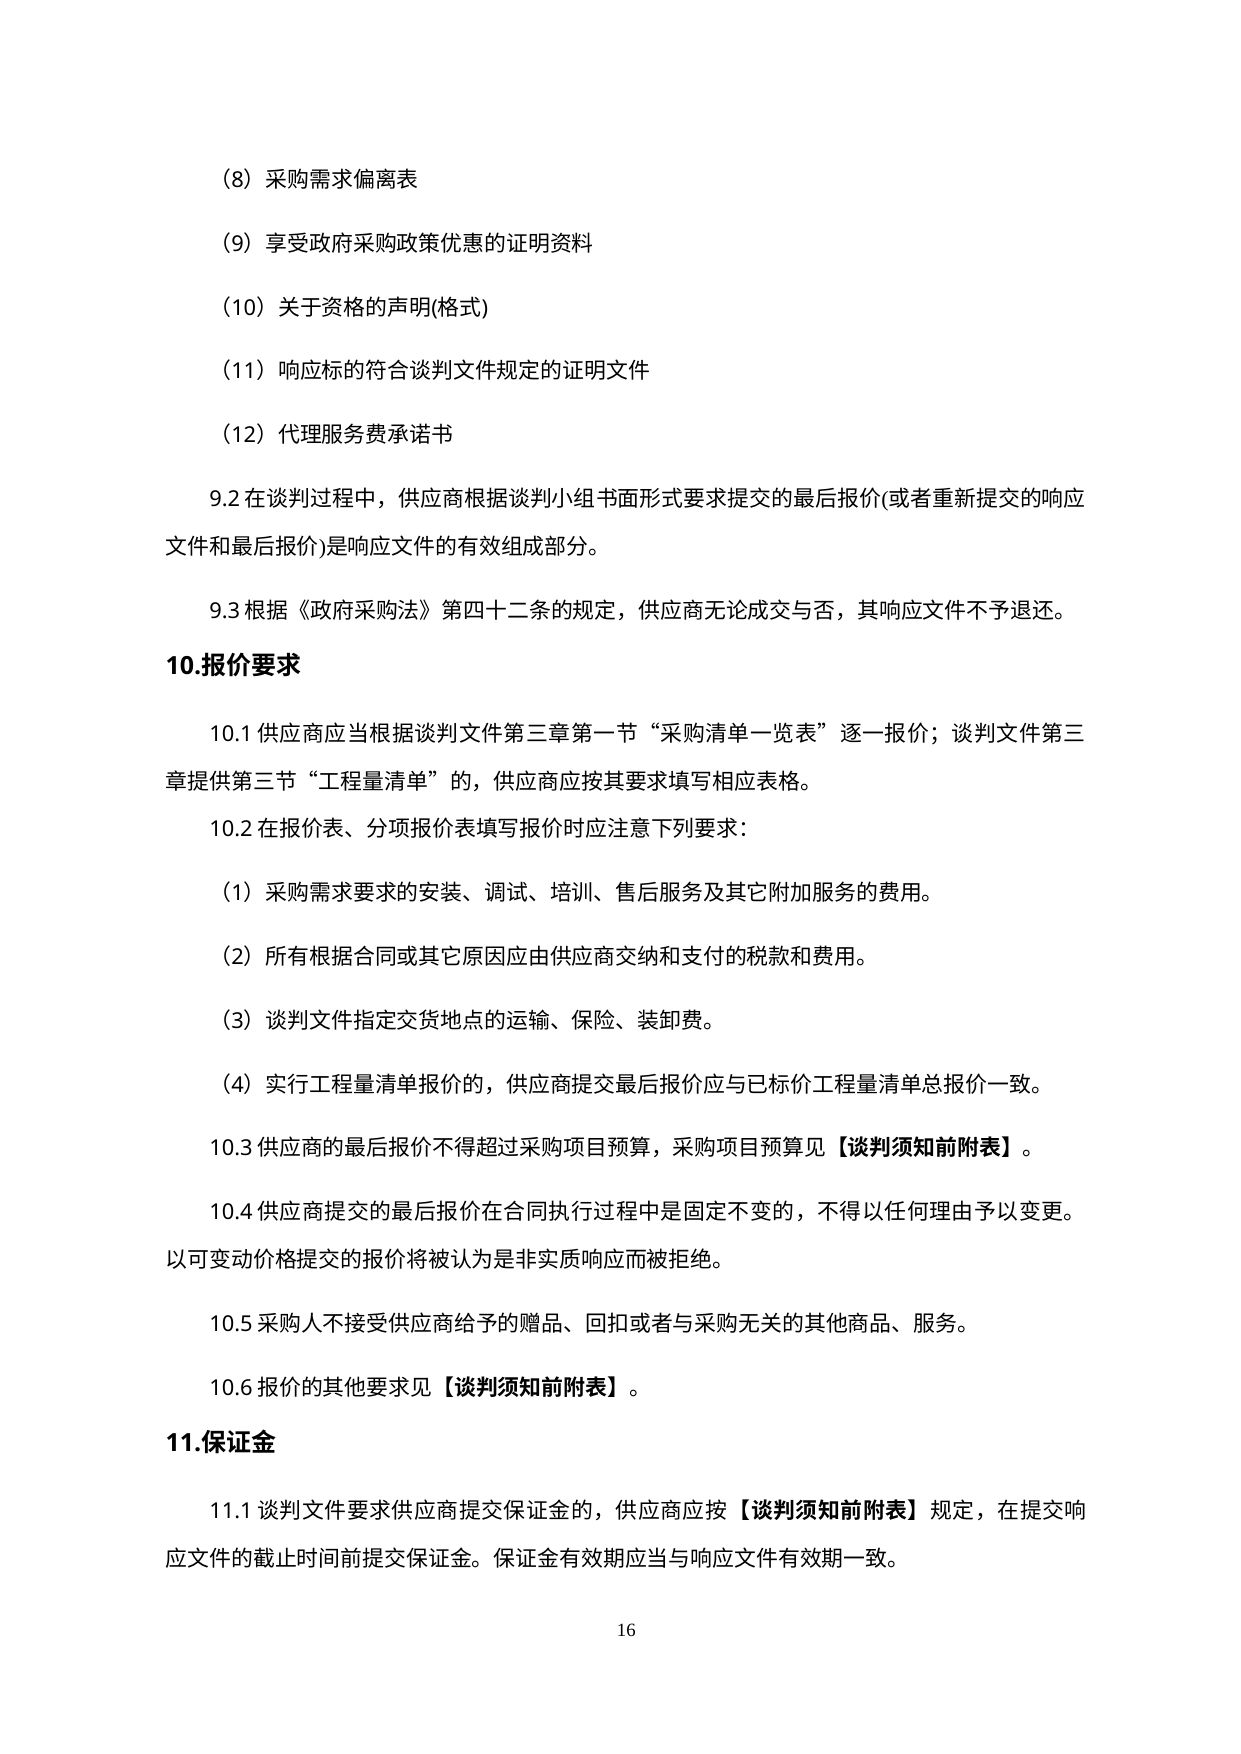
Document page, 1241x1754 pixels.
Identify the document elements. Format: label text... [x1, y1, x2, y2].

text 9.3根据《政府采购法》第四十二条的规定，供应商无论成交与否，其响应文件不予退还。 [165, 593, 1087, 624]
subtitle 11.保证金 [165, 1422, 1087, 1458]
text （4）实行工程量清单报价的，供应商提交最后报价应与已标价工程量清单总报价一致。 [165, 1067, 1087, 1098]
text 10.3供应商的最后报价不得超过采购项目预算，采购项目预算见【谈判须知前附表】。 [165, 1130, 1087, 1162]
text （1）采购需求要求的安装、调试、培训、售后服务及其它附加服务的费用。 [165, 875, 1087, 907]
text （12）代理服务费承诺书 [165, 417, 1087, 449]
text 10.5采购人不接受供应商给予的赠品、回扣或者与采购无关的其他商品、服务。 [165, 1306, 1087, 1337]
text 9.2在谈判过程中，供应商根据谈判小组书面形式要求提交的最后报价(或者重新提交的响应文件和最后报价)是响应文件的有效组成部分。 [165, 481, 1087, 561]
text （10）关于资格的声明(格式) [165, 290, 1087, 321]
text （3）谈判文件指定交货地点的运输、保险、装卸费。 [165, 1003, 1087, 1034]
text （11）响应标的符合谈判文件规定的证明文件 [165, 353, 1087, 385]
text 10.2在报价表、分项报价表填写报价时应注意下列要求： [165, 811, 1087, 843]
text （2）所有根据合同或其它原因应由供应商交纳和支付的税款和费用。 [165, 939, 1087, 971]
text （8）采购需求偏离表 [165, 162, 1087, 194]
text 10.1供应商应当根据谈判文件第三章第一节“采购清单一览表”逐一报价；谈判文件第三章提供第三节“工程量清单”的，供应商应按其要求填写相应表格。 [165, 716, 1087, 795]
subtitle 10.报价要求 [165, 645, 1087, 682]
text 11.1谈判文件要求供应商提交保证金的，供应商应按【谈判须知前附表】规定，在提交响应文件的截止时间前提交保证金。保证金有效期应当与响应文件有效期一致。 [165, 1493, 1087, 1572]
text 10.6报价的其他要求见【谈判须知前附表】。 [165, 1369, 1087, 1401]
text （9）享受政府采购政策优惠的证明资料 [165, 226, 1087, 258]
text 10.4供应商提交的最后报价在合同执行过程中是固定不变的，不得以任何理由予以变更。以可变动价格提交的报价将被认为是非实质响应而被拒绝。 [165, 1194, 1087, 1273]
